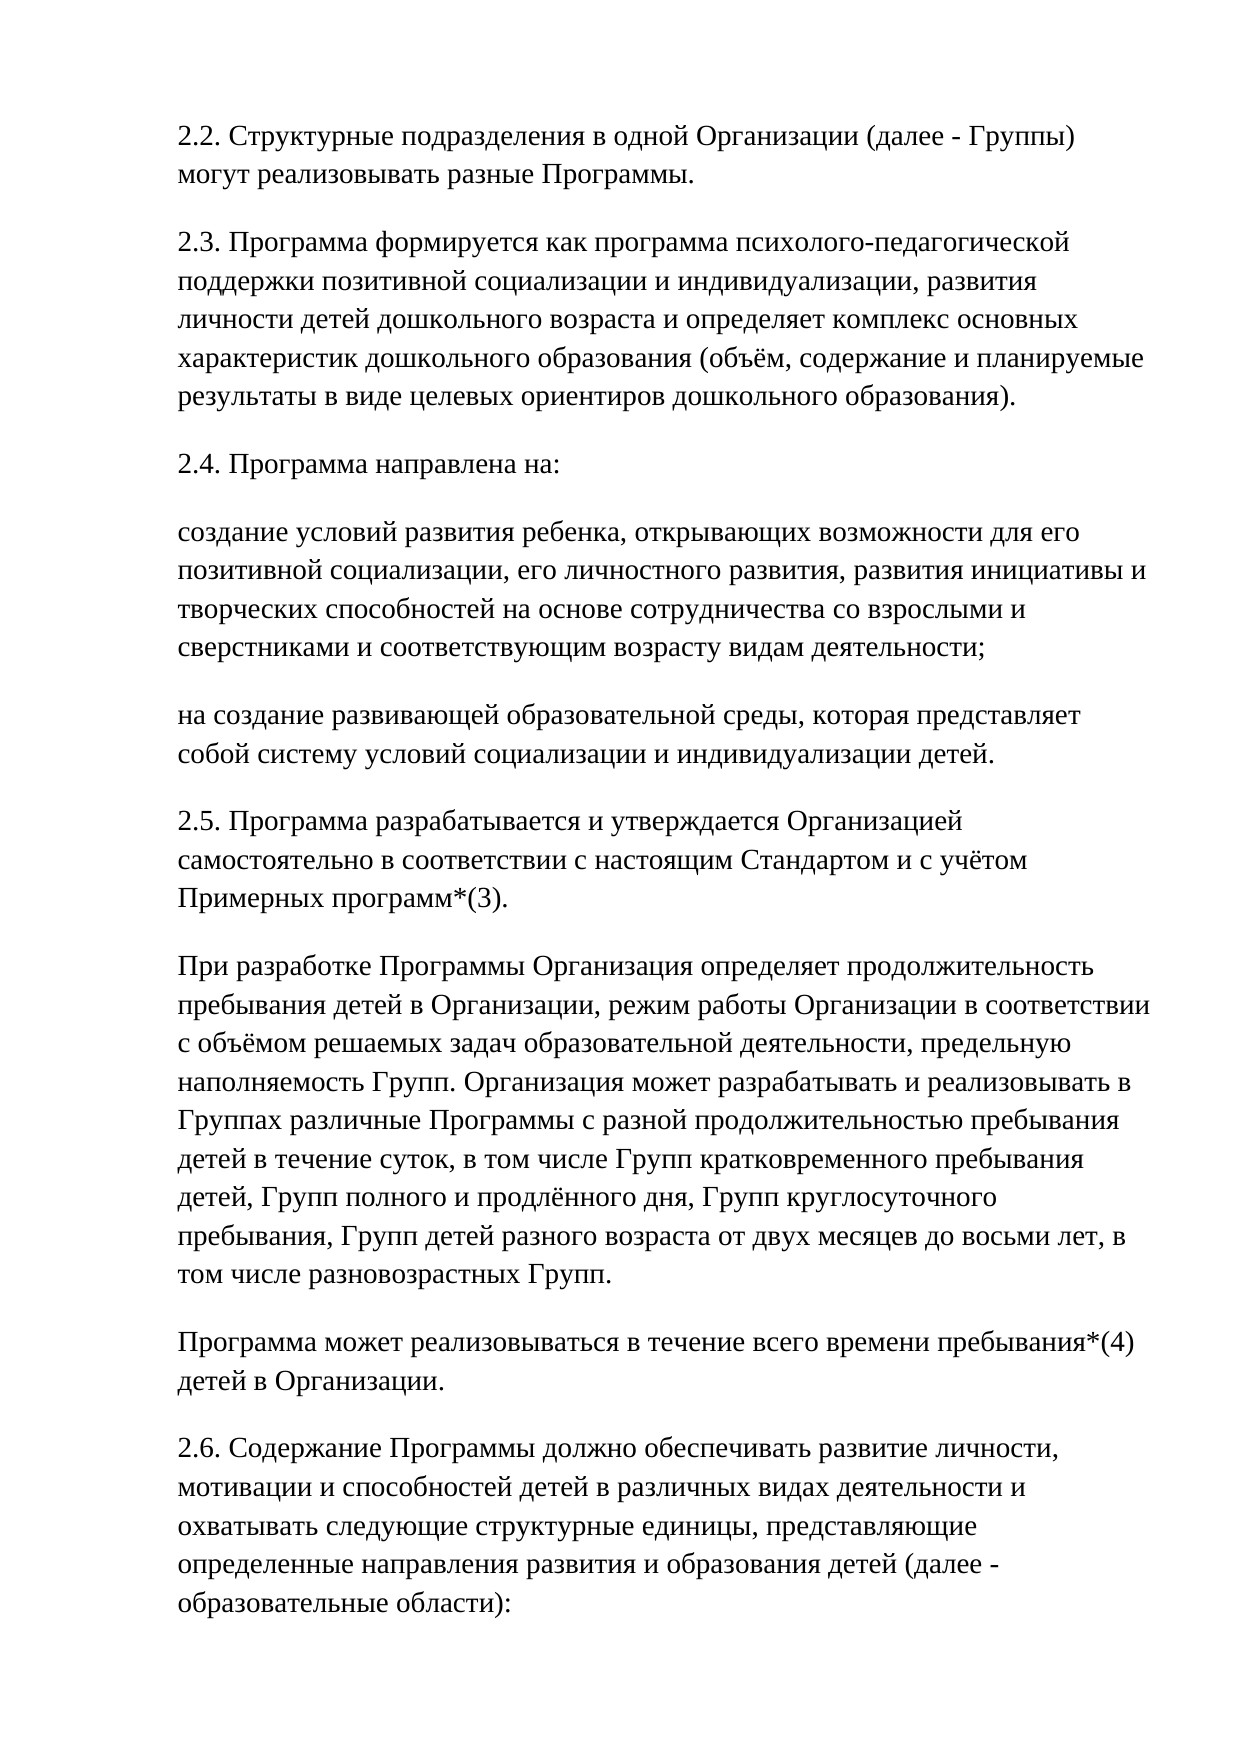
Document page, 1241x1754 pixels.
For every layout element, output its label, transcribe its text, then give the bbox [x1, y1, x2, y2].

text создание условий развития ребенка, открывающих возможности для его позитивной социализации, его личностного развития, развития инициативы и творческих способностей на основе сотрудничества со взрослыми и сверстниками и соответствующим возрасту видам деятельности; [177, 514, 1152, 663]
text 2.3. Программа формируется как программа психолого-педагогической поддержки позитивной социализации и индивидуализации, развития личности детей дошкольного возраста и определяет комплекс основных характеристик дошкольного образования (объём, содержание и планируемые результаты в виде целевых ориентиров дошкольного образования). [177, 224, 1152, 412]
text 2.2. Структурные подразделения в одной Организации (далее - Группы) могут реализовывать разные Программы. [177, 118, 1152, 190]
text на создание развивающей образовательной среды, которая представляет собой систему условий социализации и индивидуализации детей. [177, 697, 1152, 769]
text Программа может реализовываться в течение всего времени пребывания*(4) детей в Организации. [177, 1324, 1152, 1396]
text 2.4. Программа направлена на: [177, 446, 1152, 480]
text 2.6. Содержание Программы должно обеспечивать развитие личности, мотивации и способностей детей в различных видах деятельности и охватывать следующие структурные единицы, представляющие определенные направления развития и образования детей (далее - образовательные области): [177, 1431, 1152, 1618]
text 2.5. Программа разрабатывается и утверждается Организацией самостоятельно в соответствии с настоящим Стандартом и с учётом Примерных программ*(3). [177, 803, 1152, 914]
text При разработке Программы Организация определяет продолжительность пребывания детей в Организации, режим работы Организации в соответствии с объёмом решаемых задач образовательной деятельности, предельную наполняемость Групп. Организация может разрабатывать и реализовывать в Группах различные Программы с разной продолжительностью пребывания детей в течение суток, в том числе Групп кратковременного пребывания детей, Групп полного и продлённого дня, Групп круглосуточного пребывания, Групп детей разного возраста от двух месяцев до восьми лет, в том числе разновозрастных Групп. [177, 948, 1152, 1290]
